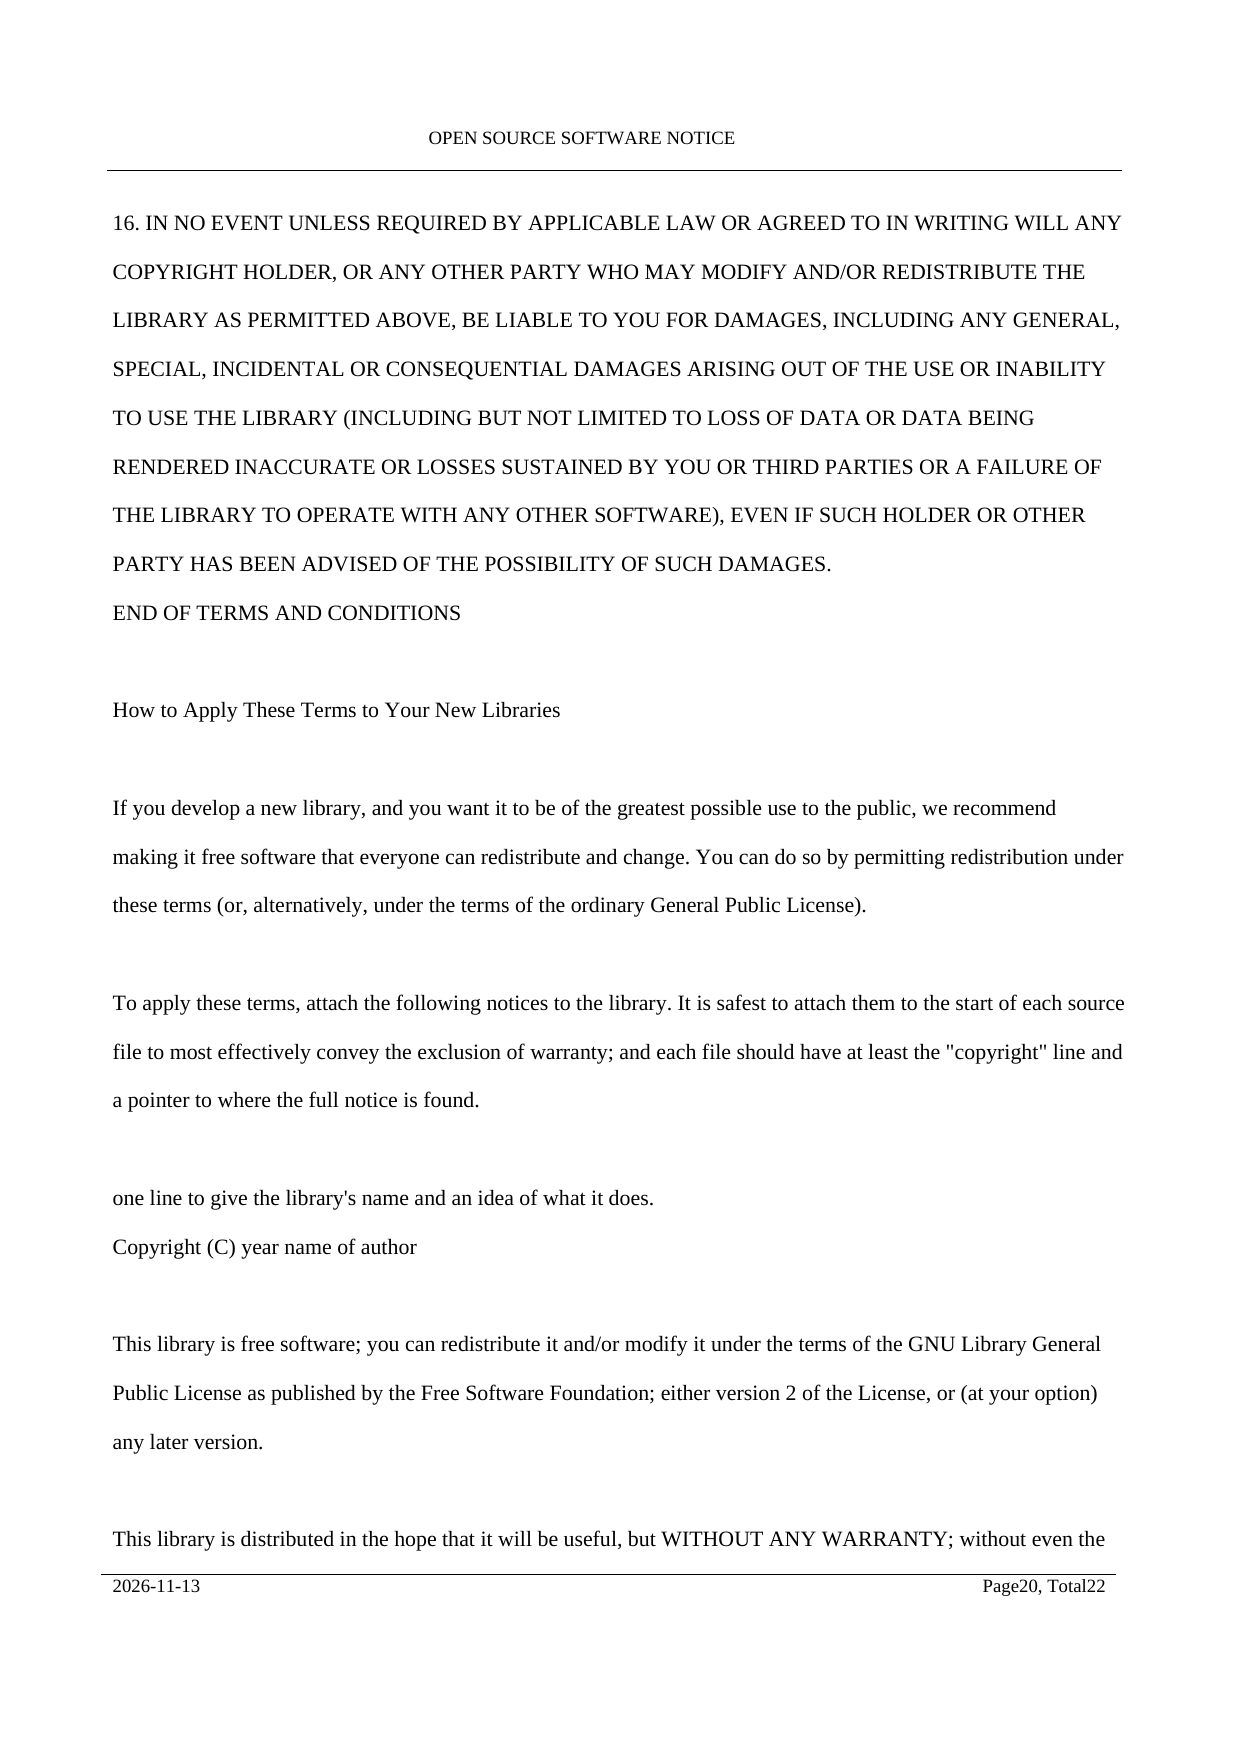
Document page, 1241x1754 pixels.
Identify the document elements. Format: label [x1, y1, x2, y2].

text [112, 206, 1128, 1555]
